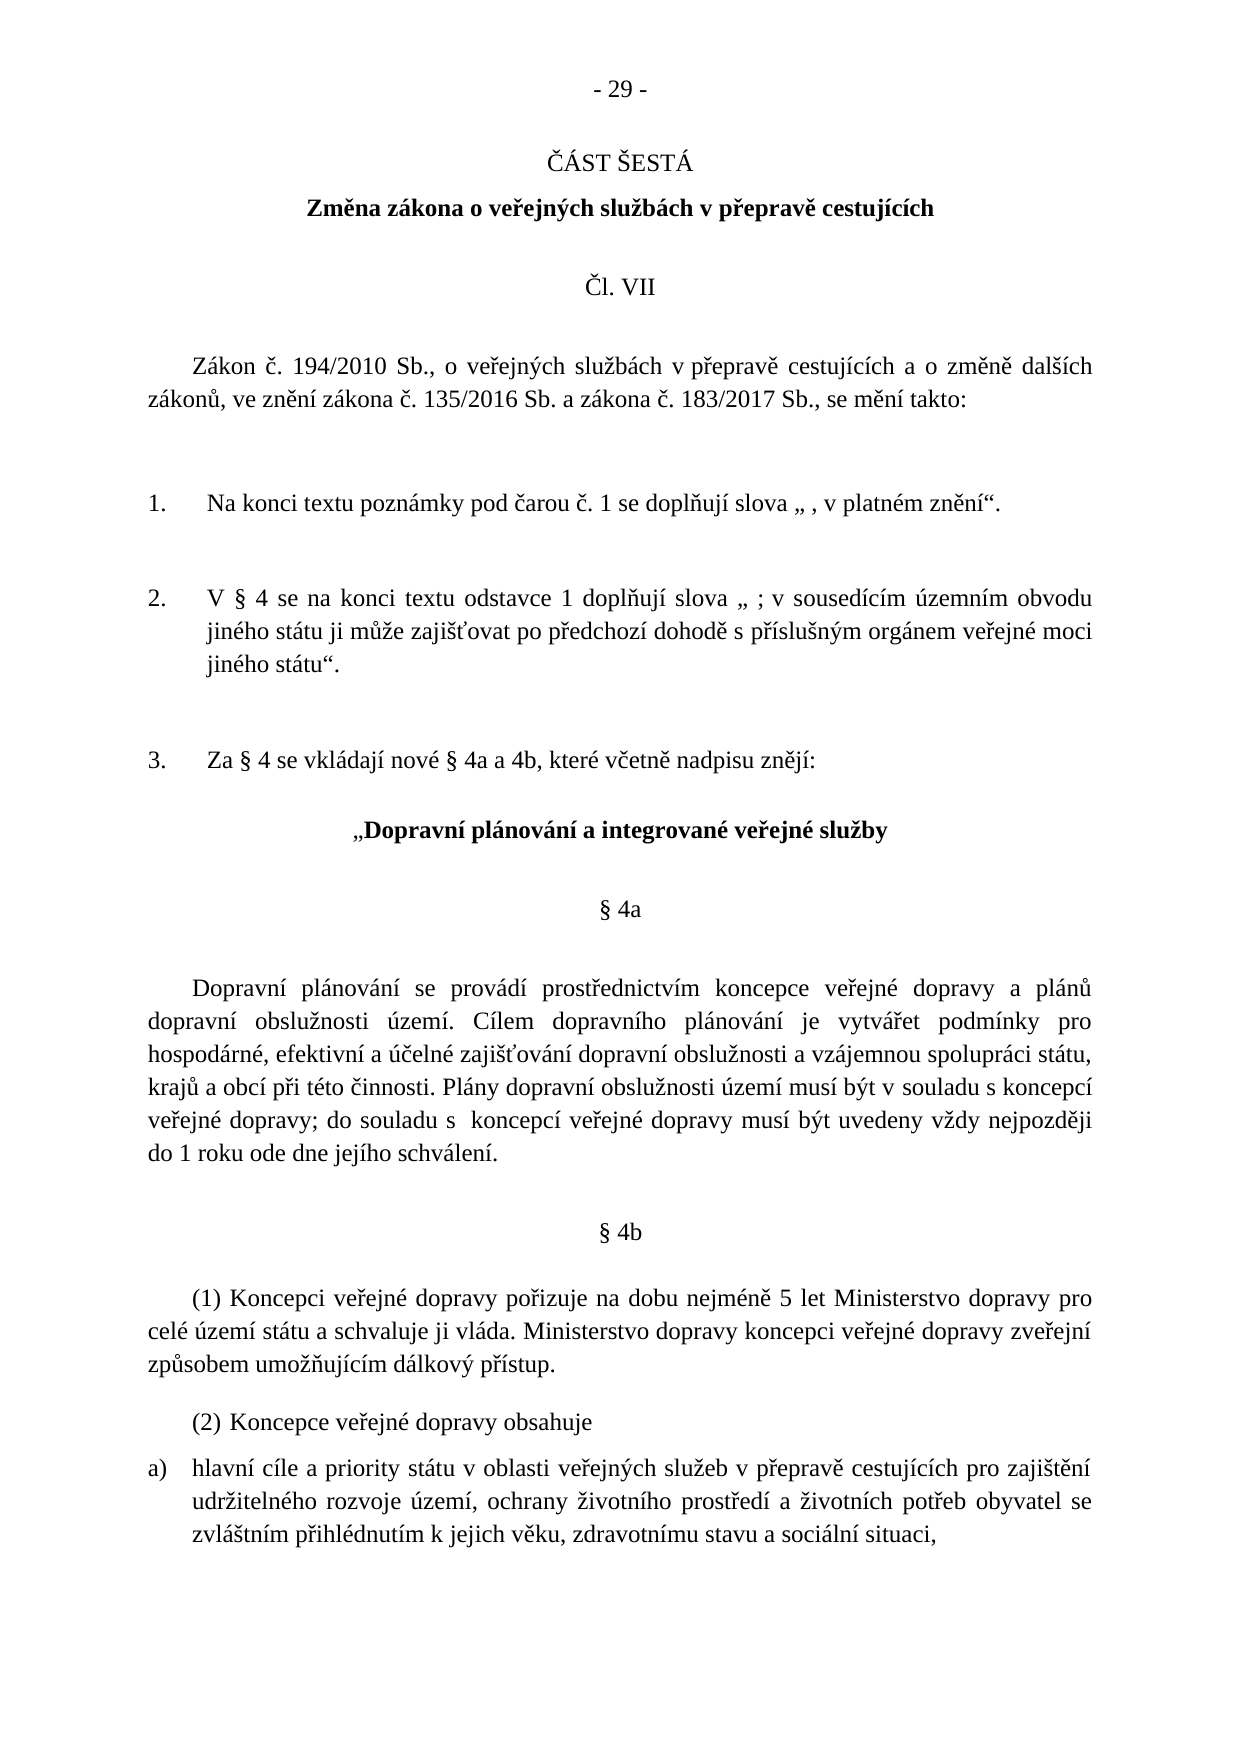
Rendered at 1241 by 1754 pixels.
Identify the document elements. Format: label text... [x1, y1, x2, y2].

list Koncepci veřejné dopravy pořizuje na dobu nejméně 5 let Ministerstvo dopravy pro celé území státu a schvaluje ji vláda. Ministerstvo dopravy koncepci veřejné dopravy zveřejní způsobem umožňujícím dálkový přístup. [148, 1283, 1093, 1378]
text hlavní cíle a priority státu v oblasti veřejných služeb v přepravě cestujících pro zajištění udržitelného rozvoje území, ochrany životního prostředí a životních potřeb obyvatel se zvláštním přihlédnutím k jejich věku, zdravotnímu stavu a sociální situaci, [148, 1453, 1093, 1548]
text Za § 4 se vkládají nové § 4a a 4b, které včetně nadpisu znějí: [148, 745, 1093, 773]
text část šestá [148, 148, 1093, 176]
text „Dopravní plánování a integrované veřejné služby [148, 815, 1093, 844]
list Na konci textu poznámky pod čarou č. 1 se doplňují slova „ , v platném znění“. [148, 488, 1093, 516]
text Změna zákona o veřejných službách v přepravě cestujících [148, 193, 1093, 222]
text § 4a [148, 894, 1093, 923]
text V § 4 se na konci textu odstavce 1 doplňují slova „ ; v sousedícím územním obvodu jiného státu ji může zajišťovat po předchozí dohodě s příslušným orgánem veřejné moci jiného státu“. [148, 583, 1093, 678]
text Dopravní plánování se provádí prostřednictvím koncepce veřejné dopravy a plánů dopravní obslužnosti území. Cílem dopravního plánování je vytvářet podmínky pro hospodárné, efektivní a účelné zajišťování dopravní obslužnosti a vzájemnou spolupráci státu, krajů a obcí při této činnosti. Plány dopravní obslužnosti území musí být v souladu s koncepcí veřejné dopravy; do souladu s koncepcí veřejné dopravy musí být uvedeny vždy nejpozději do 1 roku ode dne jejího schválení. [148, 973, 1093, 1167]
text § 4b [148, 1217, 1093, 1246]
text Čl. VII [148, 272, 1093, 301]
text Zákon č. 194/2010 Sb., o veřejných službách v přepravě cestujících a o změně dalších zákonů, ve znění zákona č. 135/2016 Sb. a zákona č. 183/2017 Sb., se mění takto: [148, 351, 1093, 413]
text Koncepce veřejné dopravy obsahuje [148, 1407, 1093, 1436]
